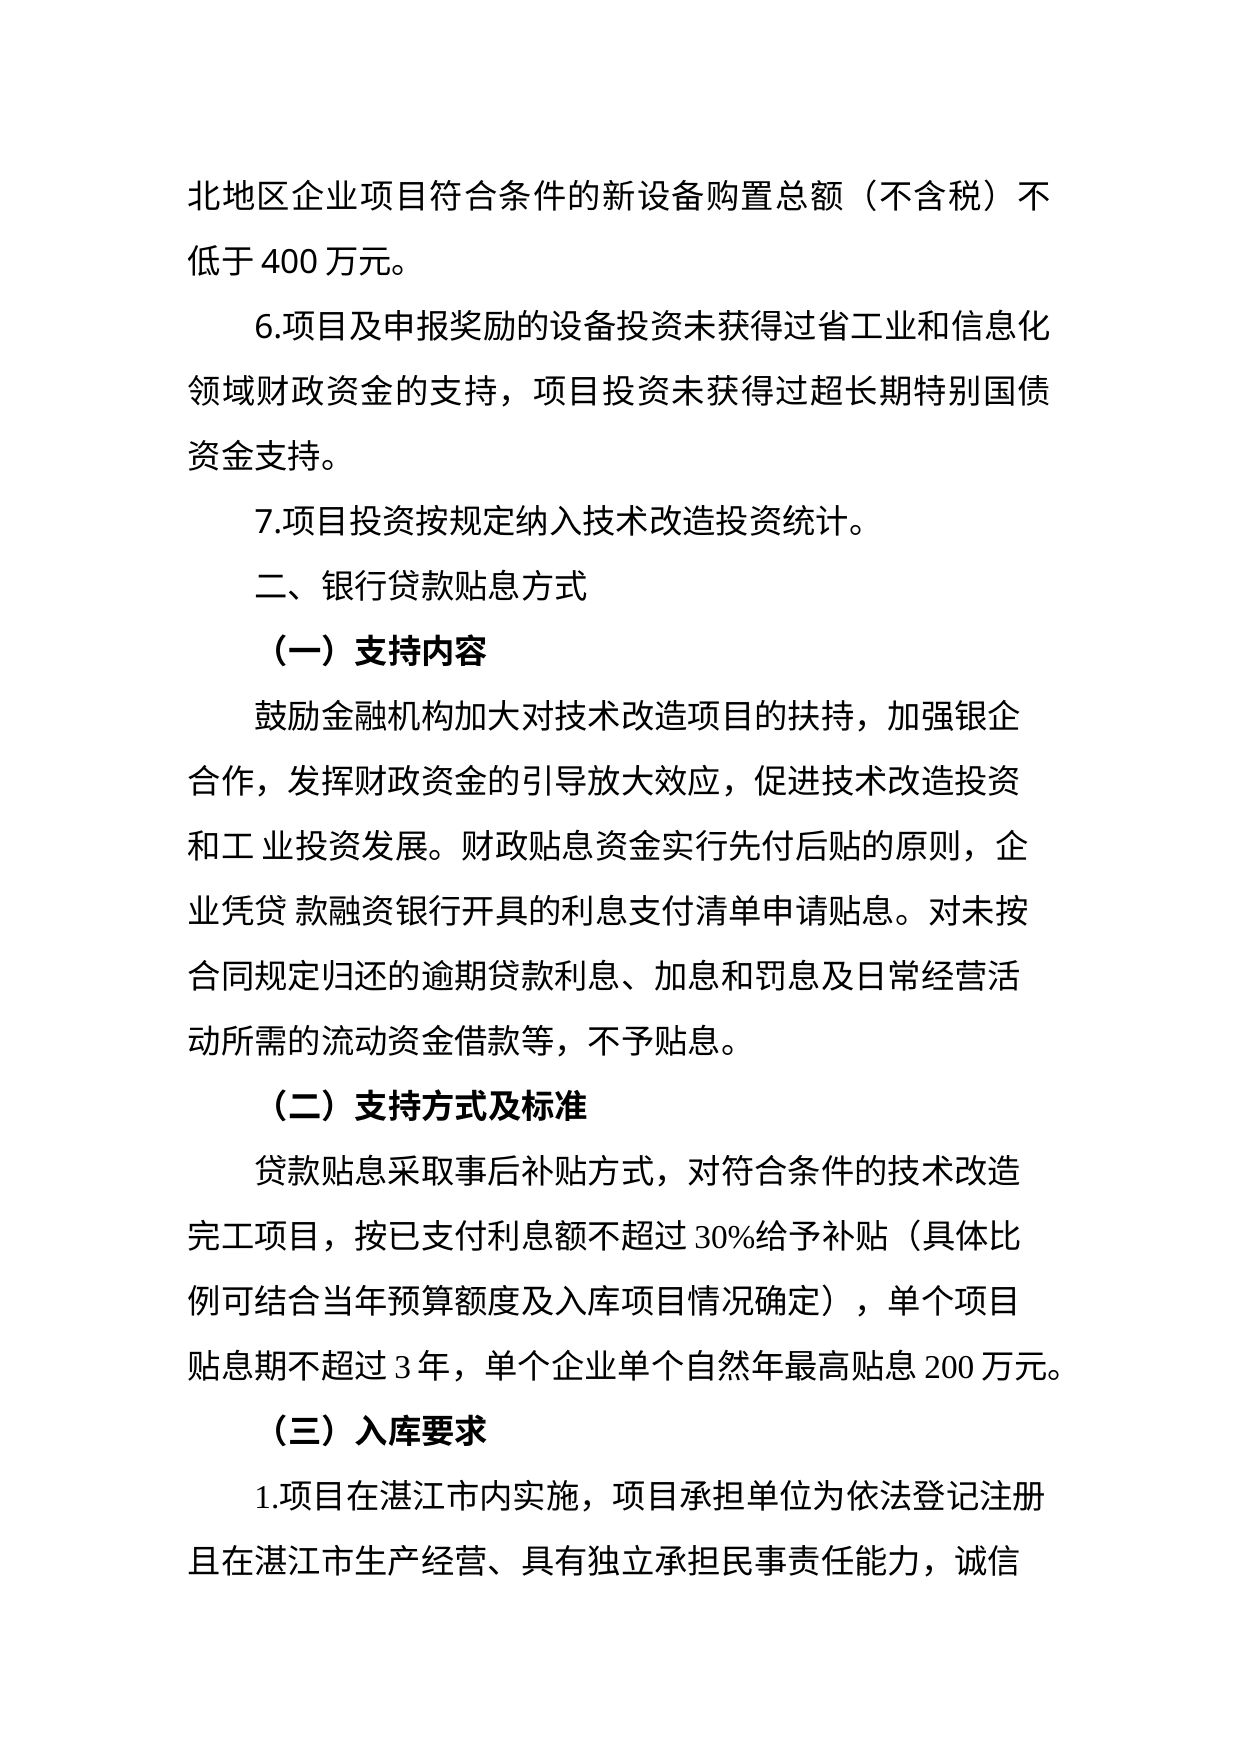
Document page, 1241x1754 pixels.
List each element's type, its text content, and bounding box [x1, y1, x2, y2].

text 贷款贴息采取事后补贴方式，对符合条件的技术改造完工项目，按已支付利息额不超过30%给予补贴（具体比例可结合当年预算额度及入库项目情况确定），单个项目贴息期不超过3年，单个企业单个自然年最高贴息200万元。 [187, 1137, 1053, 1397]
text （二）支持方式及标准 [187, 1072, 1053, 1137]
text （一）支持内容 [187, 617, 1053, 682]
text 7.项目投资按规定纳入技术改造投资统计。 [187, 487, 1053, 552]
text （三）入库要求 [187, 1397, 1053, 1462]
text 6.项目及申报奖励的设备投资未获得过省工业和信息化领域财政资金的支持，项目投资未获得过超长期特别国债资金支持。 [187, 292, 1053, 487]
text 二、银行贷款贴息方式 [187, 552, 1053, 617]
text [187, 162, 1053, 292]
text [187, 1462, 1053, 1592]
text 鼓励金融机构加大对技术改造项目的扶持，加强银企合作，发挥财政资金的引导放大效应，促进技术改造投资和工 业投资发展。财政贴息资金实行先付后贴的原则，企业凭贷 款融资银行开具的利息支付清单申请贴息。对未按合同规定归还的逾期贷款利息、加息和罚息及日常经营活动所需的流动资金借款等，不予贴息。 [187, 682, 1053, 1072]
